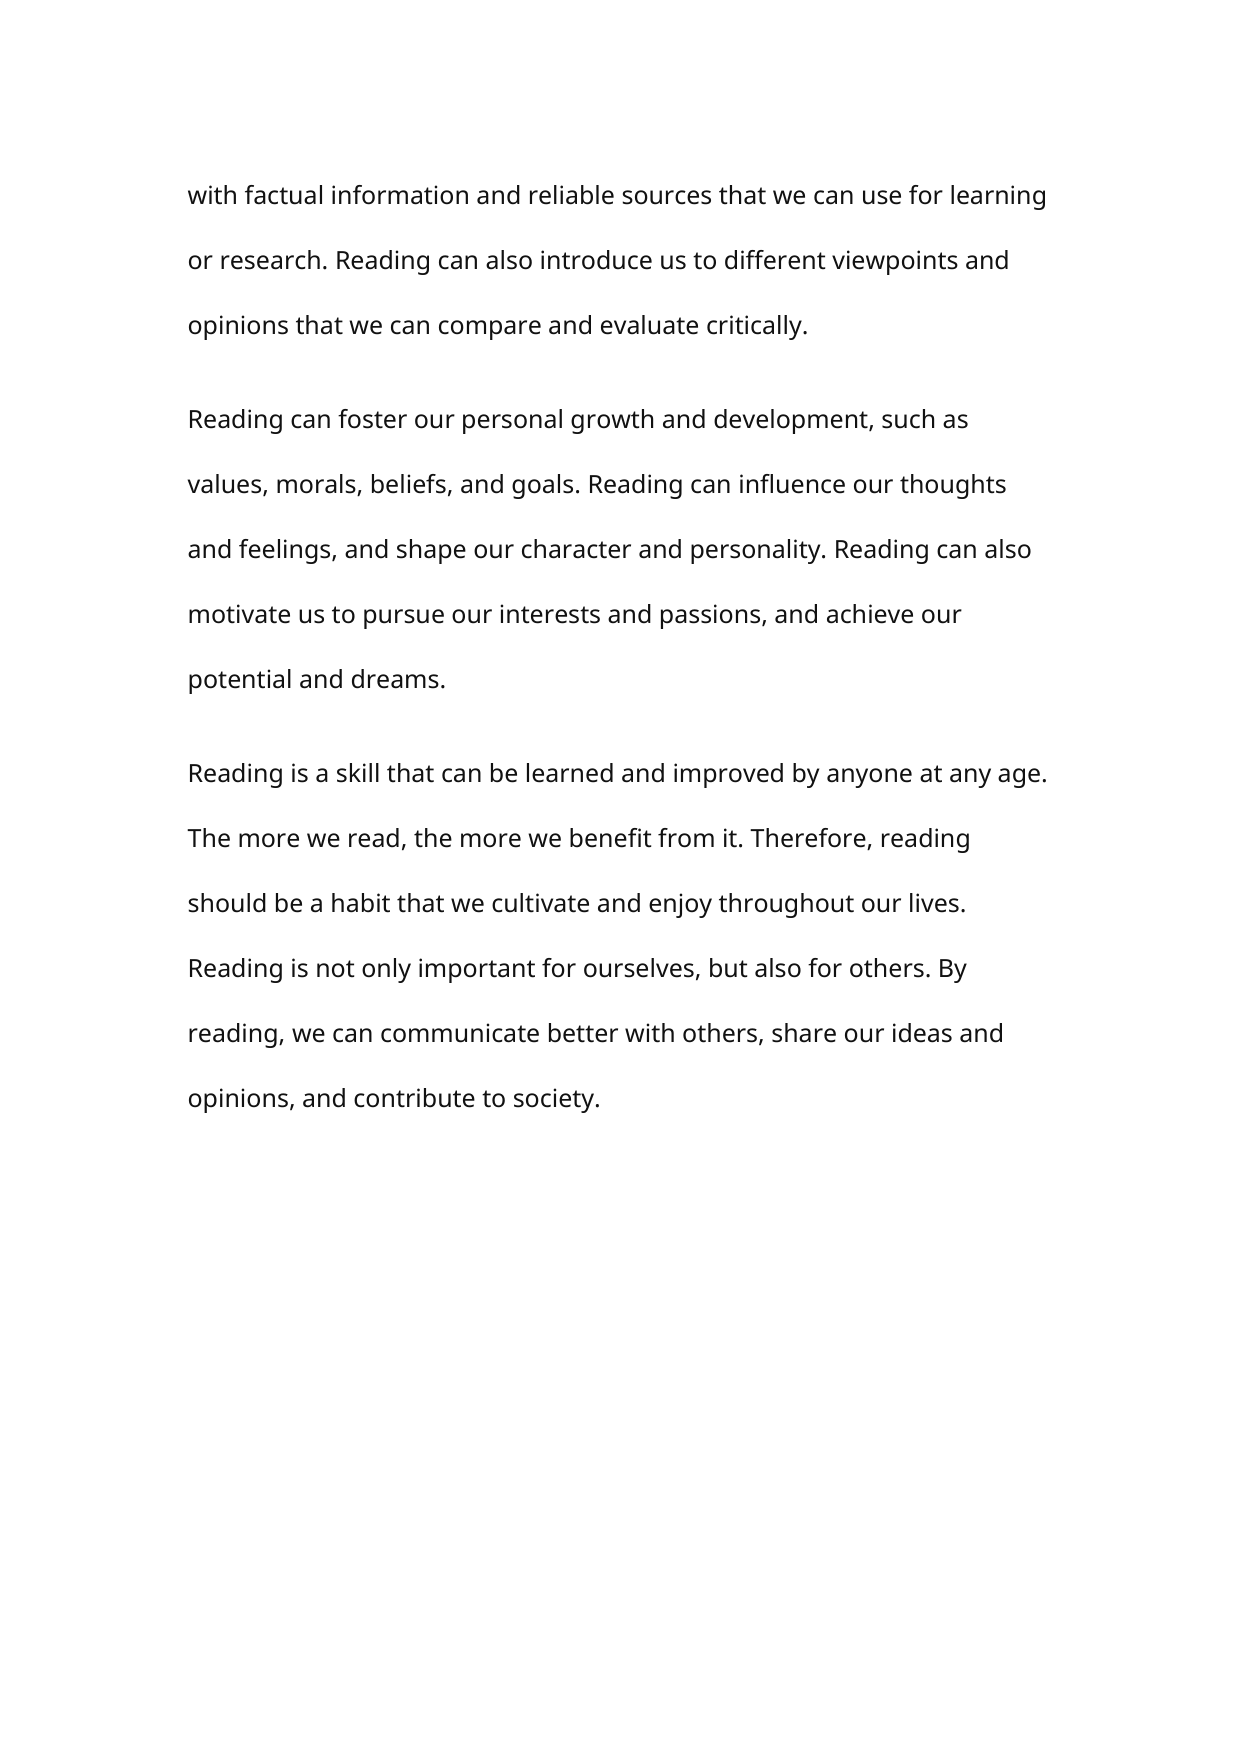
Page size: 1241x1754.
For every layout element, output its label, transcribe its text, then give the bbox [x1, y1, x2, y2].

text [187, 162, 1053, 357]
text Reading is a skill that can be learned and improved by anyone at any age. The more we read, the more we benefit from it. Therefore, reading should be a habit that we cultivate and enjoy throughout our lives. Reading is not only important for ourselves, but also for others. By reading, we can communicate better with others, share our ideas and opinions, and contribute to society. [187, 740, 1053, 1130]
text Reading can foster our personal growth and development, such as values, morals, beliefs, and goals. Reading can influence our thoughts and feelings, and shape our character and personality. Reading can also motivate us to pursue our interests and passions, and achieve our potential and dreams. [187, 386, 1053, 711]
